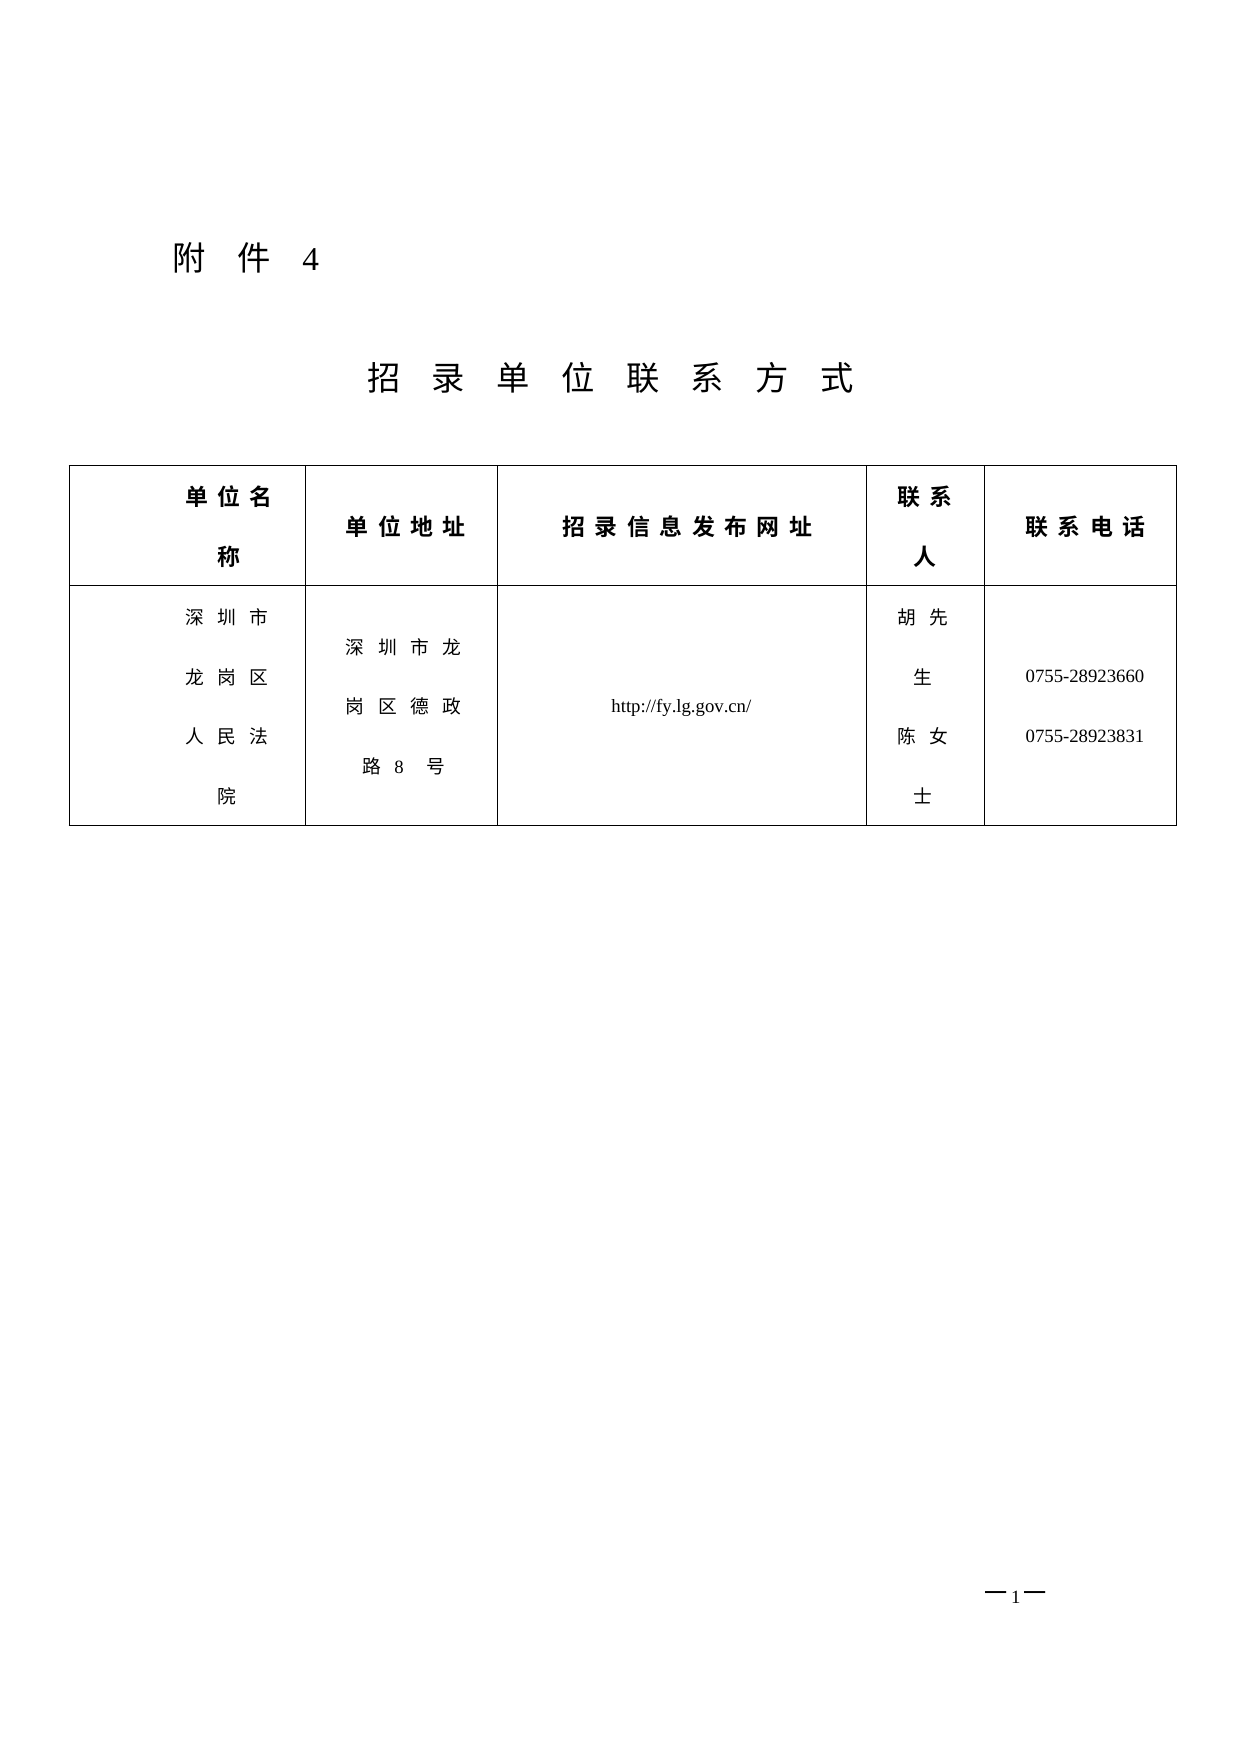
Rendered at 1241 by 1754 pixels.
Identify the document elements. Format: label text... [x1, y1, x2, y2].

table_header 联系电话 [985, 466, 1176, 585]
table_cell 0755-28923660 0755-28923831 [985, 586, 1176, 825]
table_header 联系人 [867, 466, 984, 585]
table_header 单位地址 [306, 466, 497, 585]
table_cell 深圳市龙岗区德政路8号 [306, 586, 497, 825]
text 附件4 [172, 226, 1079, 286]
table_header 招录信息发布网址 [498, 466, 866, 585]
table_cell 胡先生 陈女士 [867, 586, 984, 825]
table_cell http://fy.lg.gov.cn/ [498, 586, 866, 825]
text 招录单位联系方式 [172, 346, 1079, 405]
table_header 单位名称 [70, 466, 305, 585]
table_cell 深圳市龙岗区人民法院 [70, 586, 305, 825]
